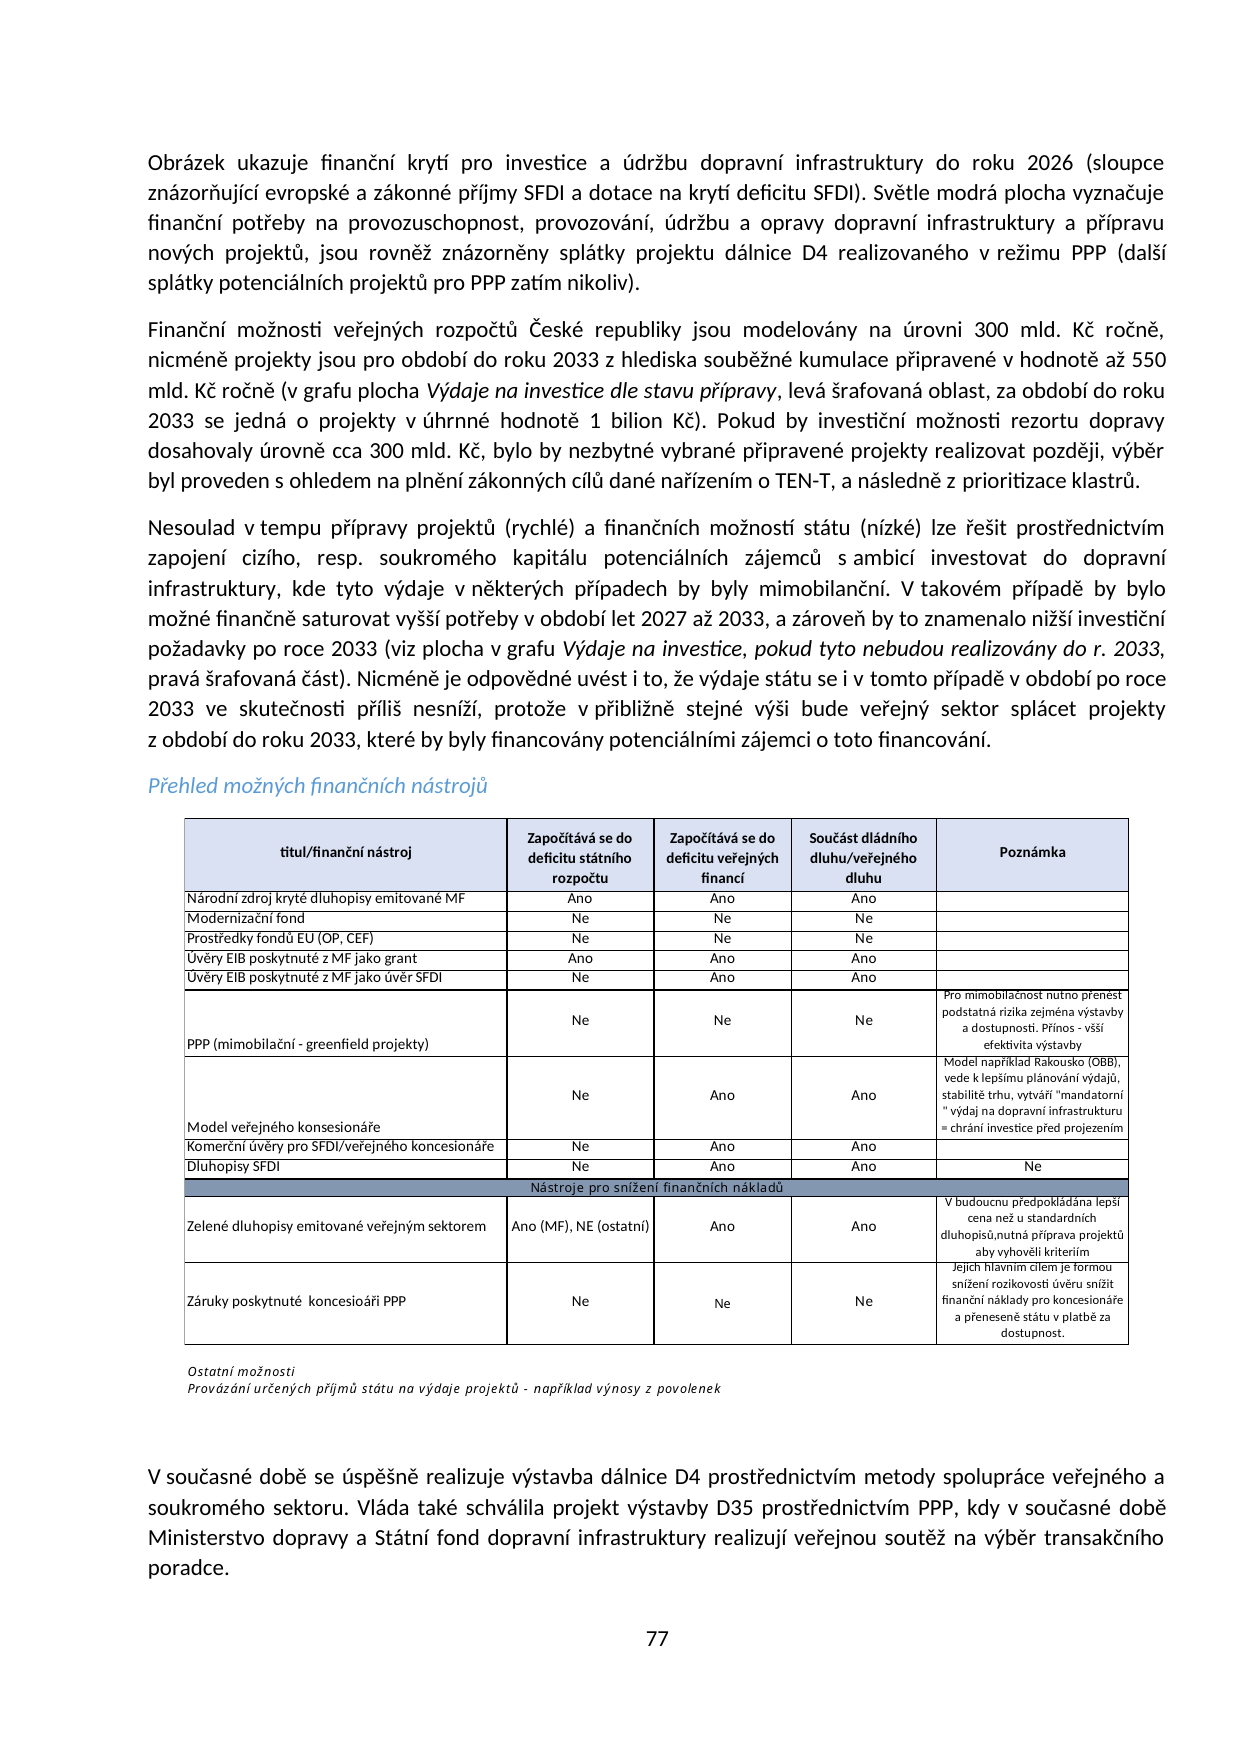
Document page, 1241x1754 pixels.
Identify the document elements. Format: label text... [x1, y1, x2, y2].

text Finanční možnosti veřejných rozpočtů České republiky jsou modelovány na úrovni 300 mld. Kč ročně, nicméně projekty jsou pro období do roku 2033 z hlediska souběžné kumulace připravené v hodnotě až 550 mld. Kč ročně (v grafu plocha Výdaje na investice dle stavu přípravy, levá šrafovaná oblast, za období do roku 2033 se jedná o projekty v úhrnné hodnotě 1 bilion Kč). Pokud by investiční možnosti rezortu dopravy dosahovaly úrovně cca 300 mld. Kč, bylo by nezbytné vybrané připravené projekty realizovat později, výběr byl proveden s ohledem na plnění zákonných cílů dané nařízením o TEN-T, a následně z prioritizace klastrů. [148, 315, 1167, 494]
text Přehled možných finančních nástrojů [148, 772, 1167, 799]
text Nesoulad v tempu přípravy projektů (rychlé) a finančních možností státu (nízké) lze řešit prostřednictvím zapojení cizího, resp. soukromého kapitálu potenciálních zájemců s ambicí investovat do dopravní infrastruktury, kde tyto výdaje v některých případech by byly mimobilanční. V takovém případě by bylo možné finančně saturovat vyšší potřeby v období let 2027 až 2033, a zároveň by to znamenalo nižší investiční požadavky po roce 2033 (viz plocha v grafu Výdaje na investice, pokud tyto nebudou realizovány do r. 2033, pravá šrafovaná část). Nicméně je odpovědné uvést i to, že výdaje státu se i v tomto případě v období po roce 2033 ve skutečnosti příliš nesníží, protože v přibližně stejné výši bude veřejný sektor splácet projekty z období do roku 2033, které by byly financovány potenciálními zájemci o toto financování. [148, 513, 1167, 753]
text V současné době se úspěšně realizuje výstavba dálnice D4 prostřednictvím metody spolupráce veřejného a soukromého sektoru. Vláda také schválila projekt výstavby D35 prostřednictvím PPP, kdy v současné době Ministerstvo dopravy a Státní fond dopravní infrastruktury realizují veřejnou soutěž na výběr transakčního poradce. [148, 1462, 1167, 1581]
text Obrázek ukazuje finanční krytí pro investice a údržbu dopravní infrastruktury do roku 2026 (sloupce znázorňující evropské a zákonné příjmy SFDI a dotace na krytí deficitu SFDI). Světle modrá plocha vyznačuje finanční potřeby na provozuschopnost, provozování, údržbu a opravy dopravní infrastruktury a přípravu nových projektů, jsou rovněž znázorněny splátky projektu dálnice D4 realizovaného v režimu PPP (další splátky potenciálních projektů pro PPP zatím nikoliv). [148, 148, 1167, 296]
